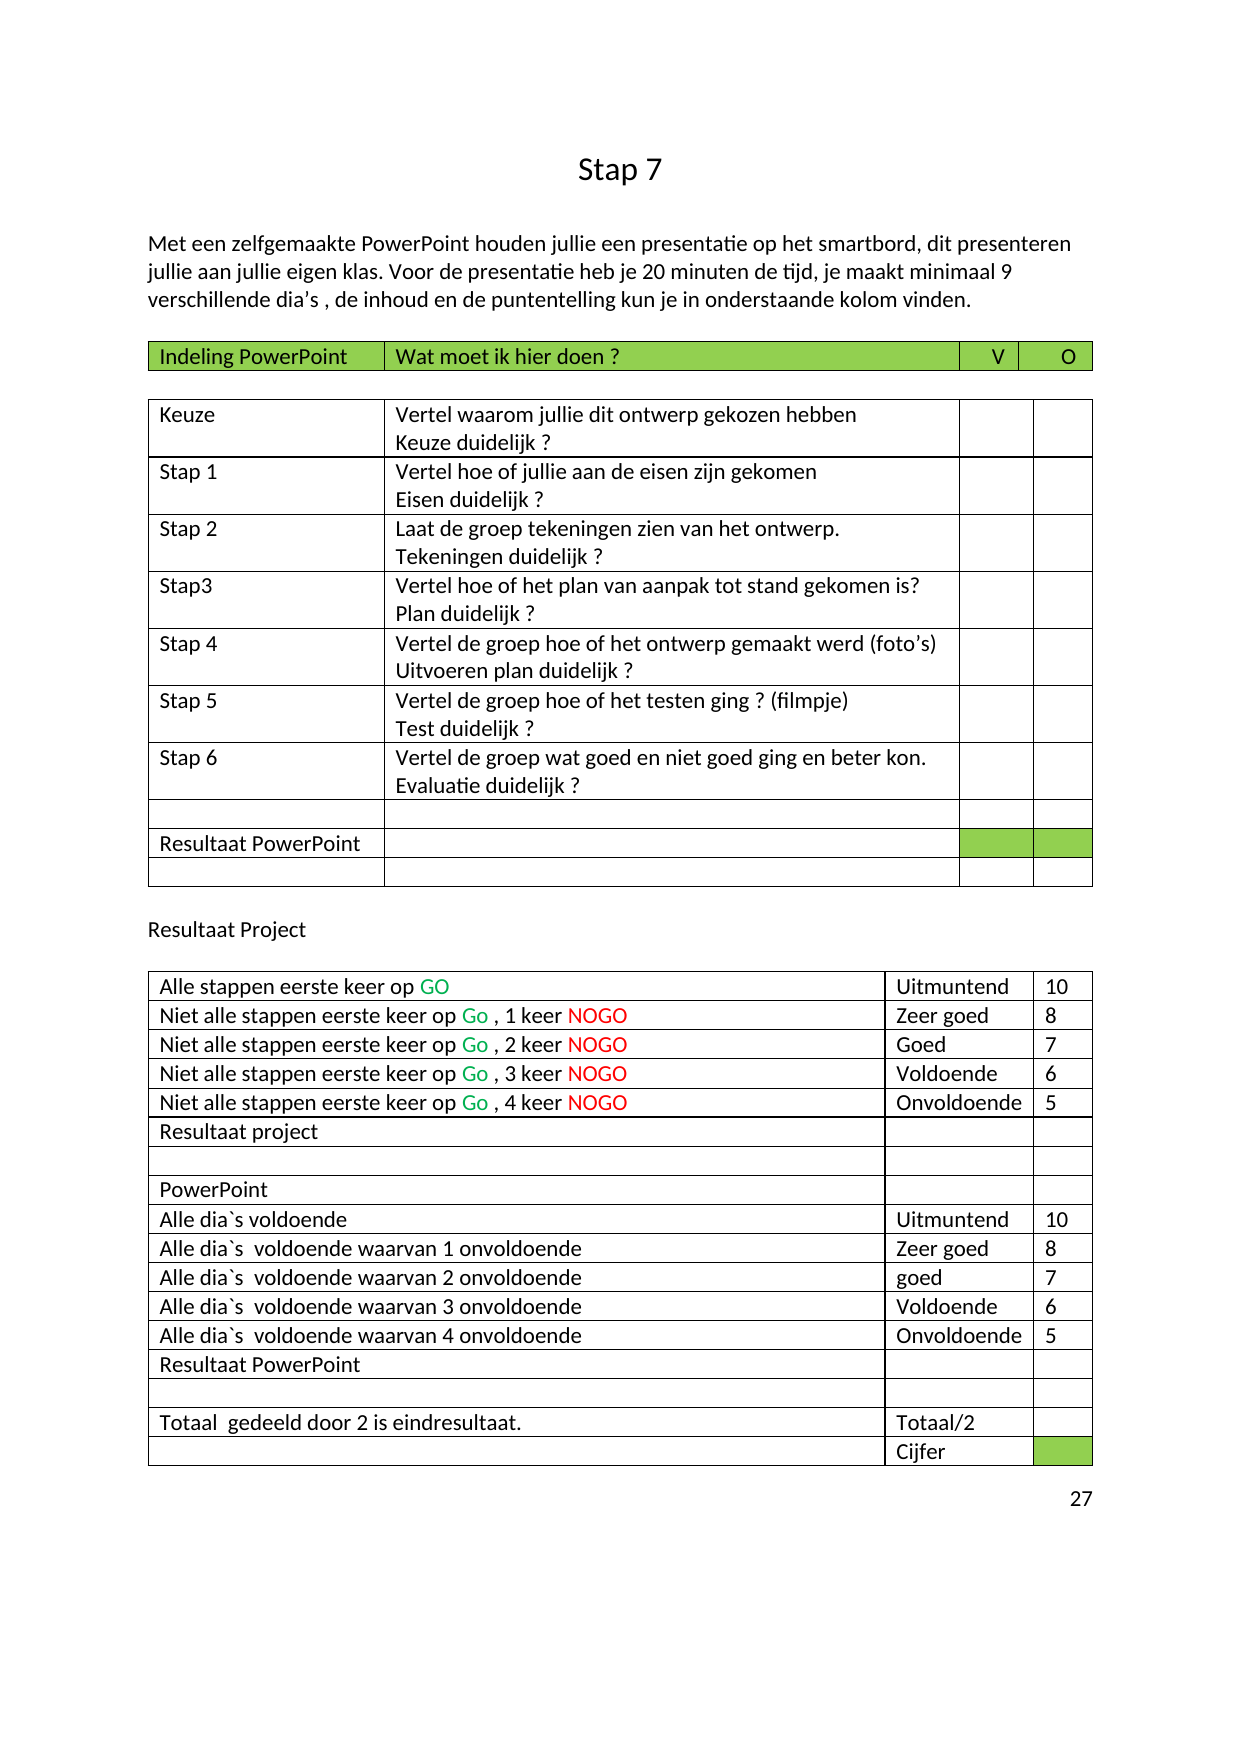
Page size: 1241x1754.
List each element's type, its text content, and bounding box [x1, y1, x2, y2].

table_cell Alle dia`s voldoende waarvan 2 onvoldoende [149, 1263, 884, 1291]
table_cell [960, 572, 1033, 628]
table_cell Alle dia`s voldoende waarvan 1 onvoldoende [149, 1234, 884, 1262]
table_cell [960, 743, 1033, 799]
table_cell Onvoldoende [886, 1089, 1033, 1116]
table_cell [149, 800, 384, 828]
table_header Uitmuntend [886, 972, 1033, 1000]
table_cell [149, 1379, 884, 1407]
table_cell [385, 829, 959, 857]
table_cell Niet alle stappen eerste keer op Go , 2 keer NOGO [149, 1030, 884, 1058]
table_cell PowerPoint [149, 1176, 884, 1204]
table_cell [1034, 1437, 1092, 1465]
table_cell [886, 1379, 1033, 1407]
text Resultaat Project [148, 915, 1093, 943]
table_cell Vertel de groep hoe of het ontwerp gemaakt werd (foto’s) Uitvoeren plan duidelijk ? [385, 629, 959, 685]
text Stap 7 [148, 148, 1093, 188]
table_cell [1034, 743, 1092, 799]
table_cell 8 [1034, 1234, 1092, 1262]
table_header Indeling PowerPoint [149, 342, 384, 370]
table_cell [960, 458, 1033, 513]
table_cell Stap 6 [149, 743, 384, 799]
table_cell [149, 1147, 884, 1174]
table_cell [1034, 1350, 1092, 1378]
table_cell Voldoende [886, 1059, 1033, 1087]
table_cell Cijfer [886, 1437, 1033, 1465]
table_cell Stap3 [149, 572, 384, 628]
table_cell [1034, 1408, 1092, 1436]
table_header Alle stappen eerste keer op GO [149, 972, 884, 1000]
table_cell Resultaat PowerPoint [149, 1350, 884, 1378]
table_cell Vertel de groep wat goed en niet goed ging en beter kon. Evaluatie duidelijk ? [385, 743, 959, 799]
table_cell 7 [1034, 1030, 1092, 1058]
table_cell [1034, 800, 1092, 828]
table_header Vertel waarom jullie dit ontwerp gekozen hebben Keuze duidelijk ? [385, 400, 959, 456]
table_header [1034, 400, 1092, 456]
table_cell 5 [1034, 1321, 1092, 1349]
table_cell 6 [1034, 1059, 1092, 1087]
table_header Wat moet ik hier doen ? [385, 342, 959, 370]
table_cell [1034, 686, 1092, 742]
table_cell [1034, 629, 1092, 685]
table_cell Stap 5 [149, 686, 384, 742]
table_cell Laat de groep tekeningen zien van het ontwerp. Tekeningen duidelijk ? [385, 515, 959, 571]
table_cell Resultaat project [149, 1118, 884, 1146]
table_cell 6 [1034, 1292, 1092, 1320]
table_cell [886, 1176, 1033, 1204]
table_cell Niet alle stappen eerste keer op Go , 1 keer NOGO [149, 1001, 884, 1029]
table_cell Stap 2 [149, 515, 384, 571]
table_cell Alle dia`s voldoende [149, 1205, 884, 1233]
table_cell goed [886, 1263, 1033, 1291]
table_header Keuze [149, 400, 384, 456]
table_cell [1034, 515, 1092, 571]
table_cell Alle dia`s voldoende waarvan 3 onvoldoende [149, 1292, 884, 1320]
table_cell [385, 858, 959, 886]
table_cell [1034, 458, 1092, 513]
table_cell [1034, 572, 1092, 628]
table_cell 10 [1034, 1205, 1092, 1233]
table_cell Niet alle stappen eerste keer op Go , 4 keer NOGO [149, 1089, 884, 1116]
table_cell Uitmuntend [886, 1205, 1033, 1233]
table_cell [960, 629, 1033, 685]
table_header V [960, 342, 1018, 370]
table_cell Onvoldoende [886, 1321, 1033, 1349]
table_cell [960, 858, 1033, 886]
table_cell 7 [1034, 1263, 1092, 1291]
table_cell Voldoende [886, 1292, 1033, 1320]
table_cell [149, 1437, 884, 1465]
table_cell [385, 800, 959, 828]
table_cell [886, 1350, 1033, 1378]
table_cell [1034, 829, 1092, 857]
table_cell Goed [886, 1030, 1033, 1058]
text Met een zelfgemaakte PowerPoint houden jullie een presentatie op het smartbord, dit presenteren jullie aan jullie eigen klas. Voor de presentatie heb je 20 minuten de tijd, je maakt minimaal 9 verschillende dia’s , de inhoud en de puntentelling kun je in onderstaande kolom vinden. [148, 229, 1093, 313]
table_cell Totaal gedeeld door 2 is eindresultaat. [149, 1408, 884, 1436]
table_cell [960, 686, 1033, 742]
table_cell Zeer goed [886, 1234, 1033, 1262]
table_cell Alle dia`s voldoende waarvan 4 onvoldoende [149, 1321, 884, 1349]
table_cell 5 [1034, 1089, 1092, 1116]
table_cell Stap 1 [149, 458, 384, 513]
table_cell [1034, 1118, 1092, 1146]
table_header [960, 400, 1033, 456]
table_cell 8 [1034, 1001, 1092, 1029]
table_header O [1019, 342, 1092, 370]
table_cell Vertel hoe of het plan van aanpak tot stand gekomen is? Plan duidelijk ? [385, 572, 959, 628]
table_cell Vertel de groep hoe of het testen ging ? (filmpje) Test duidelijk ? [385, 686, 959, 742]
table_cell [1034, 858, 1092, 886]
table_cell [960, 515, 1033, 571]
table_cell Resultaat PowerPoint [149, 829, 384, 857]
table_cell [886, 1118, 1033, 1146]
table_cell [1034, 1147, 1092, 1174]
table_cell [1034, 1379, 1092, 1407]
table_cell [149, 858, 384, 886]
table_header 10 [1034, 972, 1092, 1000]
table_cell Totaal/2 [886, 1408, 1033, 1436]
table_cell [886, 1147, 1033, 1174]
table_cell Zeer goed [886, 1001, 1033, 1029]
table_cell [960, 800, 1033, 828]
table_cell [960, 829, 1033, 857]
table_cell Stap 4 [149, 629, 384, 685]
table_cell Niet alle stappen eerste keer op Go , 3 keer NOGO [149, 1059, 884, 1087]
table_cell Vertel hoe of jullie aan de eisen zijn gekomen Eisen duidelijk ? [385, 458, 959, 513]
table_cell [1034, 1176, 1092, 1204]
